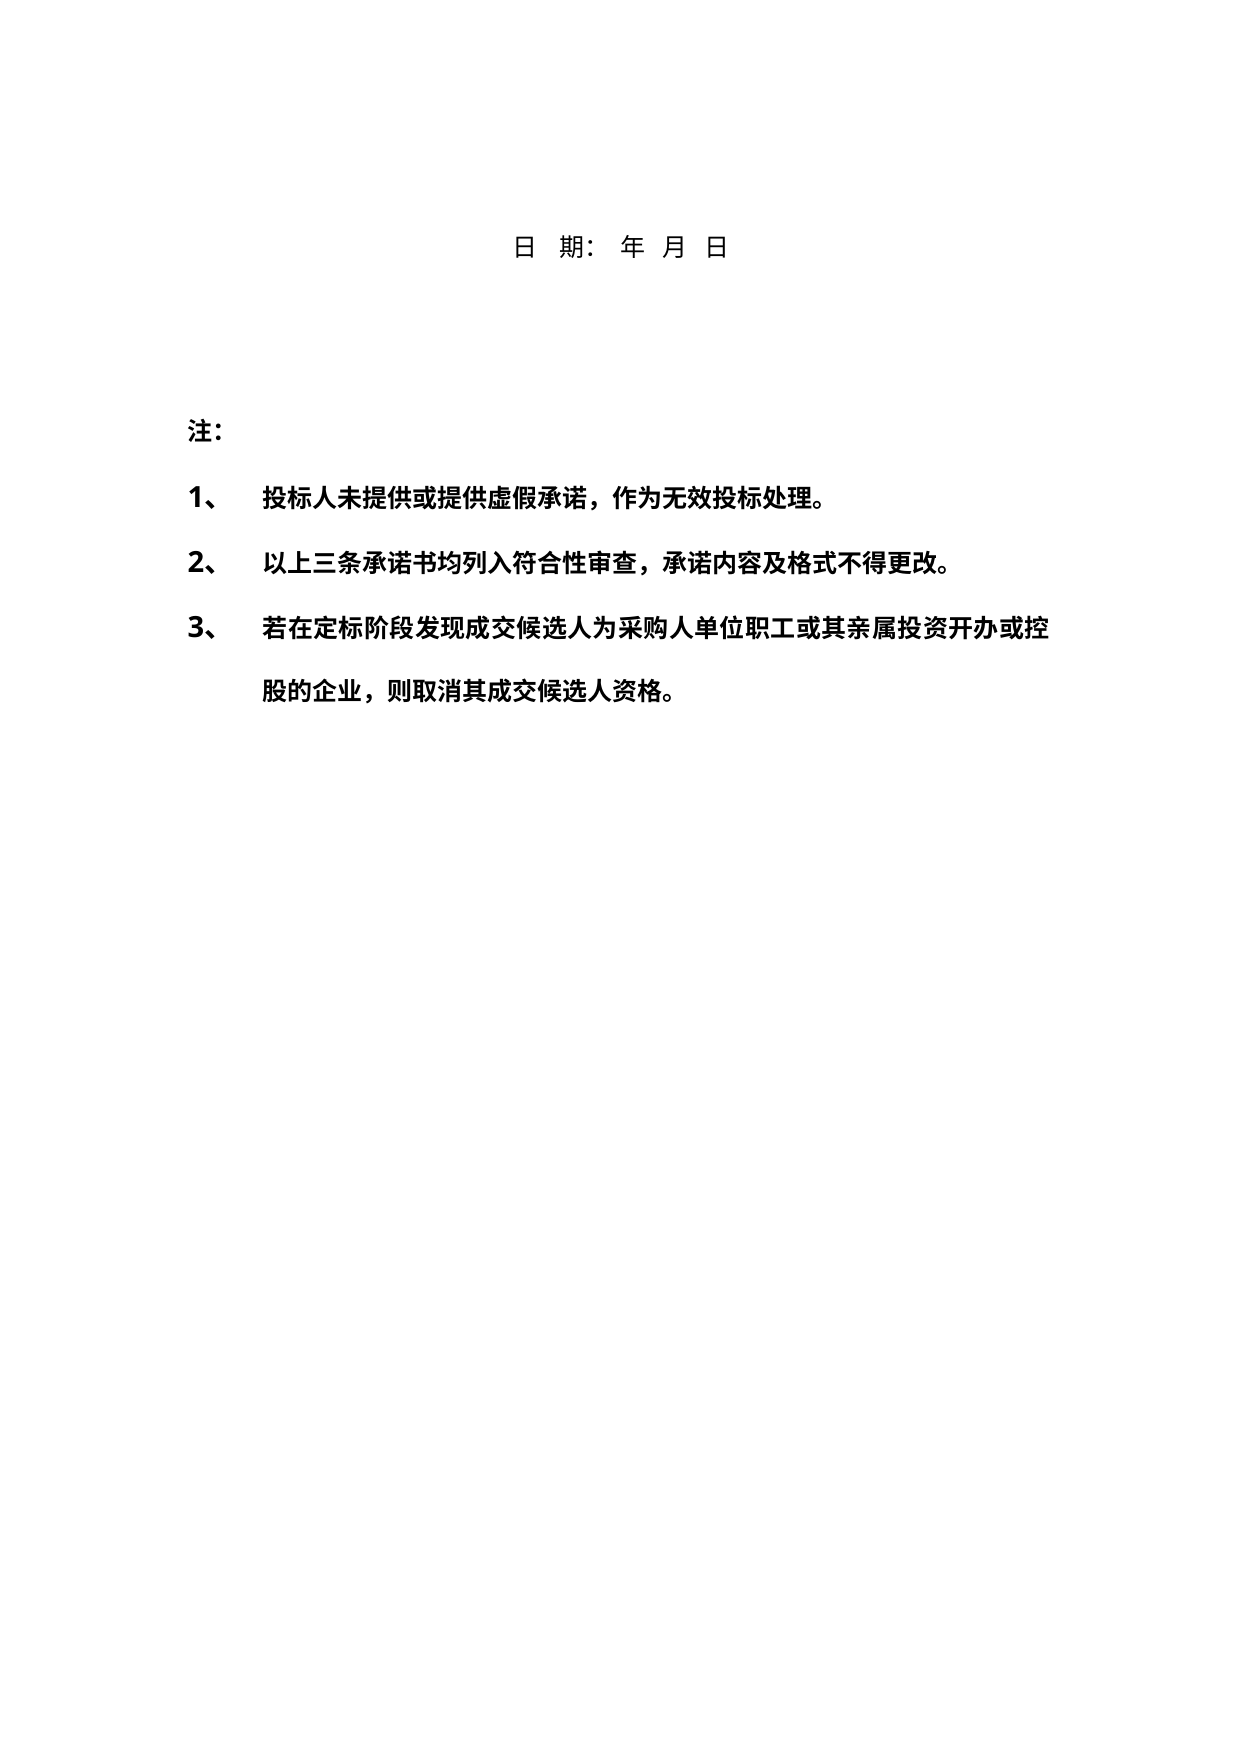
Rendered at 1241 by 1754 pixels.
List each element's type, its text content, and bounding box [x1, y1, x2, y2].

text 日 期： 年 月 日 [187, 213, 1053, 278]
list 投标人未提供或提供虚假承诺，作为无效投标处理。 [187, 462, 1053, 527]
text 注： [187, 397, 1053, 462]
list 若在定标阶段发现成交候选人为采购人单位职工或其亲属投资开办或控股的企业，则取消其成交候选人资格。 [187, 592, 1053, 722]
list 以上三条承诺书均列入符合性审查，承诺内容及格式不得更改。 [187, 527, 1053, 592]
